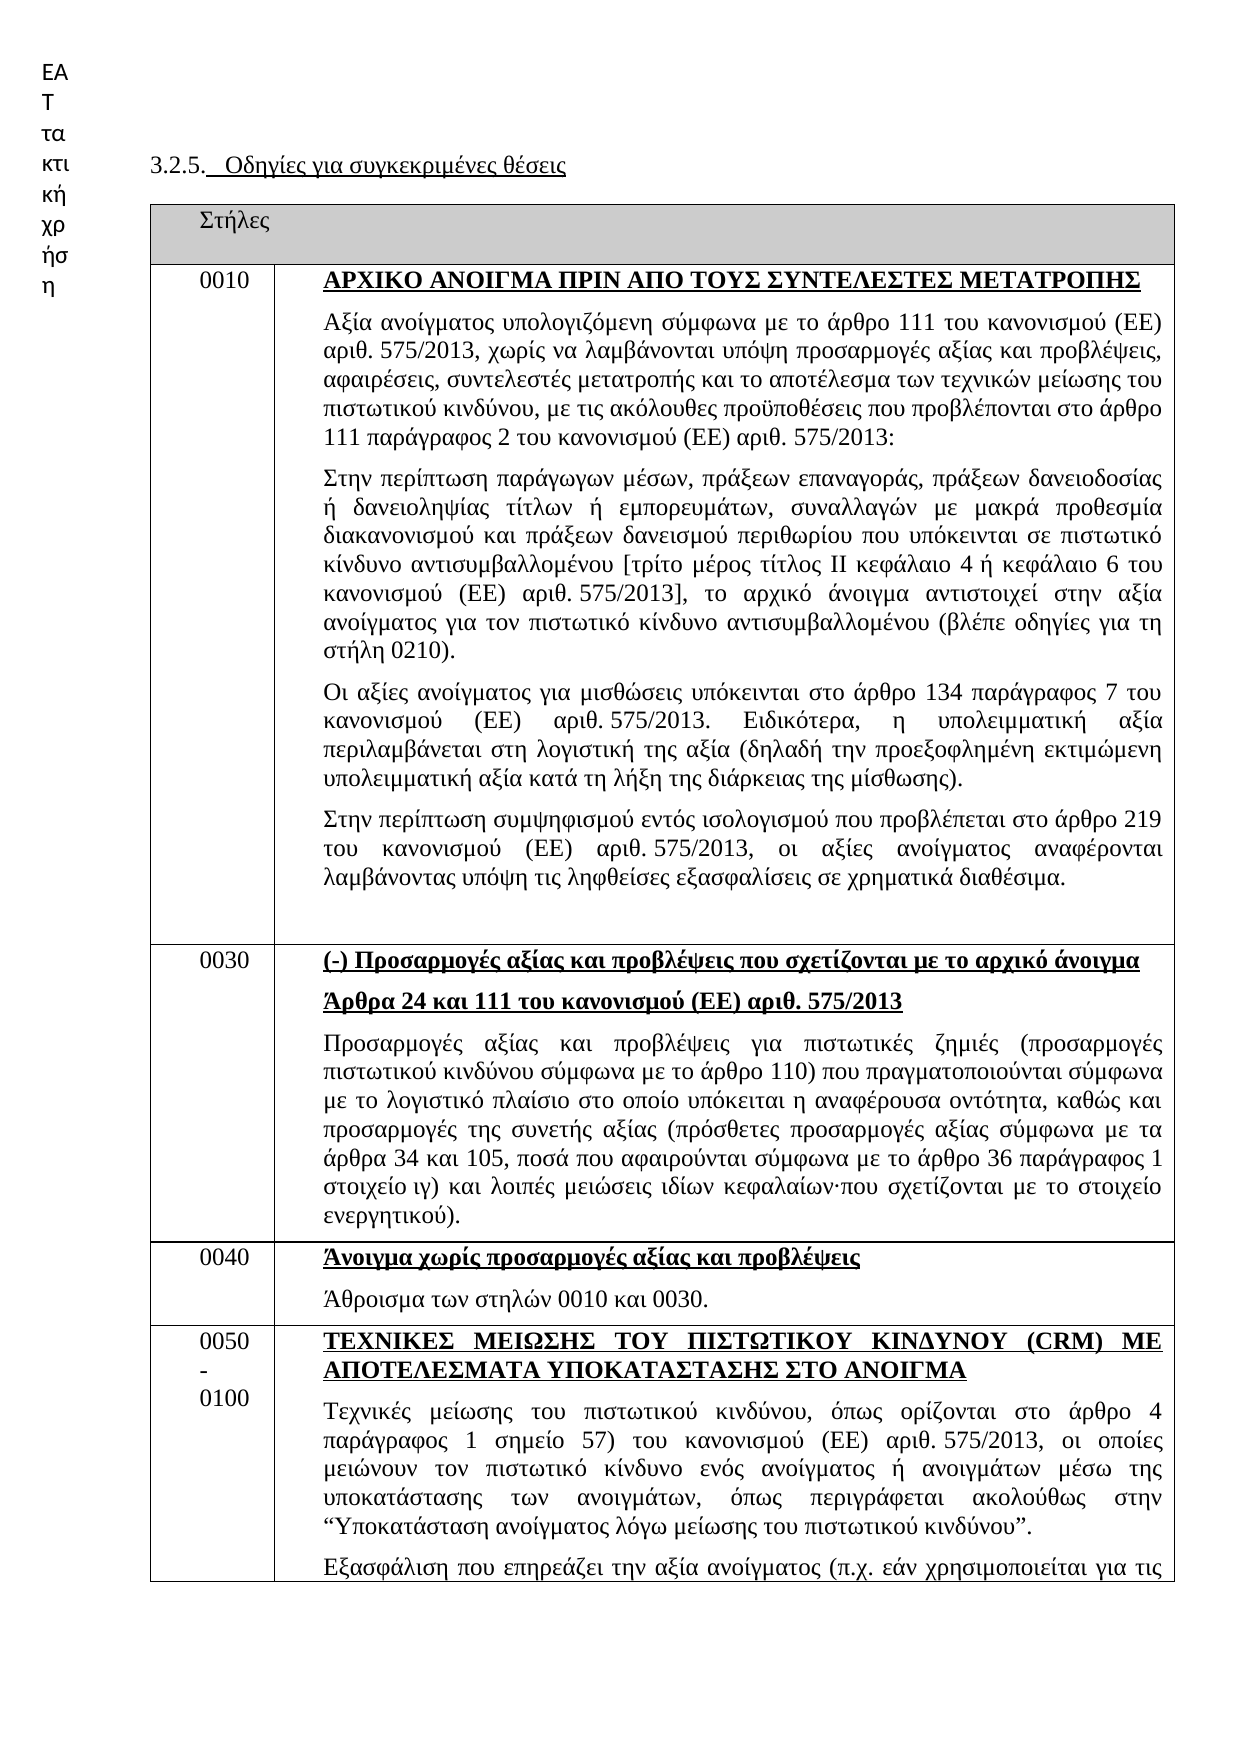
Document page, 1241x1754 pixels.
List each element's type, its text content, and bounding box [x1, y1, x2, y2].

table_header Στήλες [151, 205, 1174, 264]
table_cell 0030 [151, 945, 274, 1241]
table_cell 0050 - 0100 [151, 1326, 274, 1581]
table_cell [275, 1326, 1174, 1581]
table_cell 0010 [151, 265, 274, 944]
list 3.2.5. Οδηγίες για συγκεκριμένες θέσεις [150, 150, 1090, 179]
table_cell 0040 [151, 1243, 274, 1325]
table_cell ΑΡΧΙΚΟ ΑΝΟΙΓΜΑ ΠΡΙΝ ΑΠΟ ΤΟΥΣ ΣΥΝΤΕΛΕΣΤΕΣ ΜΕΤΑΤΡΟΠΗΣ Αξία ανοίγματος υπολογιζόμενη σύμφωνα με το άρθρο 111 του κανονισμού (ΕΕ) αριθ. 575/2013, χωρίς να λαμβάνονται υπόψη προσαρμογές αξίας και προβλέψεις, αφαιρέσεις, συντελεστές μετατροπής και το αποτέλεσμα των τεχνικών μείωσης του πιστωτικού κινδύνου, με τις ακόλουθες προϋποθέσεις που προβλέπονται στο άρθρο 111 παράγραφος 2 του κανονισμού (ΕΕ) αριθ. 575/2013: Στην περίπτωση παράγωγων μέσων, πράξεων επαναγοράς, πράξεων δανειοδοσίας ή δανειοληψίας τίτλων ή εμπορευμάτων, συναλλαγών με μακρά προθεσμία διακανονισμού και πράξεων δανεισμού περιθωρίου που υπόκεινται σε πιστωτικό κίνδυνο αντισυμβαλλομένου [τρίτο μέρος τίτλος II κεφάλαιο 4 ή κεφάλαιο 6 του κανονισμού (ΕΕ) αριθ. 575/2013], το αρχικό άνοιγμα αντιστοιχεί στην αξία ανοίγματος για τον πιστωτικό κίνδυνο αντισυμβαλλομένου (βλέπε οδηγίες για τη στήλη 0210). Οι αξίες ανοίγματος για μισθώσεις υπόκεινται στο άρθρο 134 παράγραφος 7 του κανονισμού (ΕΕ) αριθ. 575/2013. Ειδικότερα, η υπολειμματική αξία περιλαμβάνεται στη λογιστική της αξία (δηλαδή την προεξοφλημένη εκτιμώμενη υπολειμματική αξία κατά τη λήξη της διάρκειας της μίσθωσης). Στην περίπτωση συμψηφισμού εντός ισολογισμού που προβλέπεται στο άρθρο 219 του κανονισμού (ΕΕ) αριθ. 575/2013, οι αξίες ανοίγματος αναφέρονται λαμβάνοντας υπόψη τις ληφθείσες εξασφαλίσεις σε χρηματικά διαθέσιμα. [275, 265, 1174, 944]
table_cell Άνοιγμα χωρίς προσαρμογές αξίας και προβλέψεις Άθροισμα των στηλών 0010 και 0030. [275, 1243, 1174, 1325]
table_cell (-) Προσαρμογές αξίας και προβλέψεις που σχετίζονται με το αρχικό άνοιγμα Άρθρα 24 και 111 του κανονισμού (ΕΕ) αριθ. 575/2013 Προσαρμογές αξίας και προβλέψεις για πιστωτικές ζημιές (προσαρμογές πιστωτικού κινδύνου σύμφωνα με το άρθρο 110) που πραγματοποιούνται σύμφωνα με το λογιστικό πλαίσιο στο οποίο υπόκειται η αναφέρουσα οντότητα, καθώς και προσαρμογές της συνετής αξίας (πρόσθετες προσαρμογές αξίας σύμφωνα με τα άρθρα 34 και 105, ποσά που αφαιρούνται σύμφωνα με το άρθρο 36 παράγραφος 1 στοιχείο ιγ) και λοιπές μειώσεις ιδίων κεφαλαίων·που σχετίζονται με το στοιχείο ενεργητικού). [275, 945, 1174, 1241]
